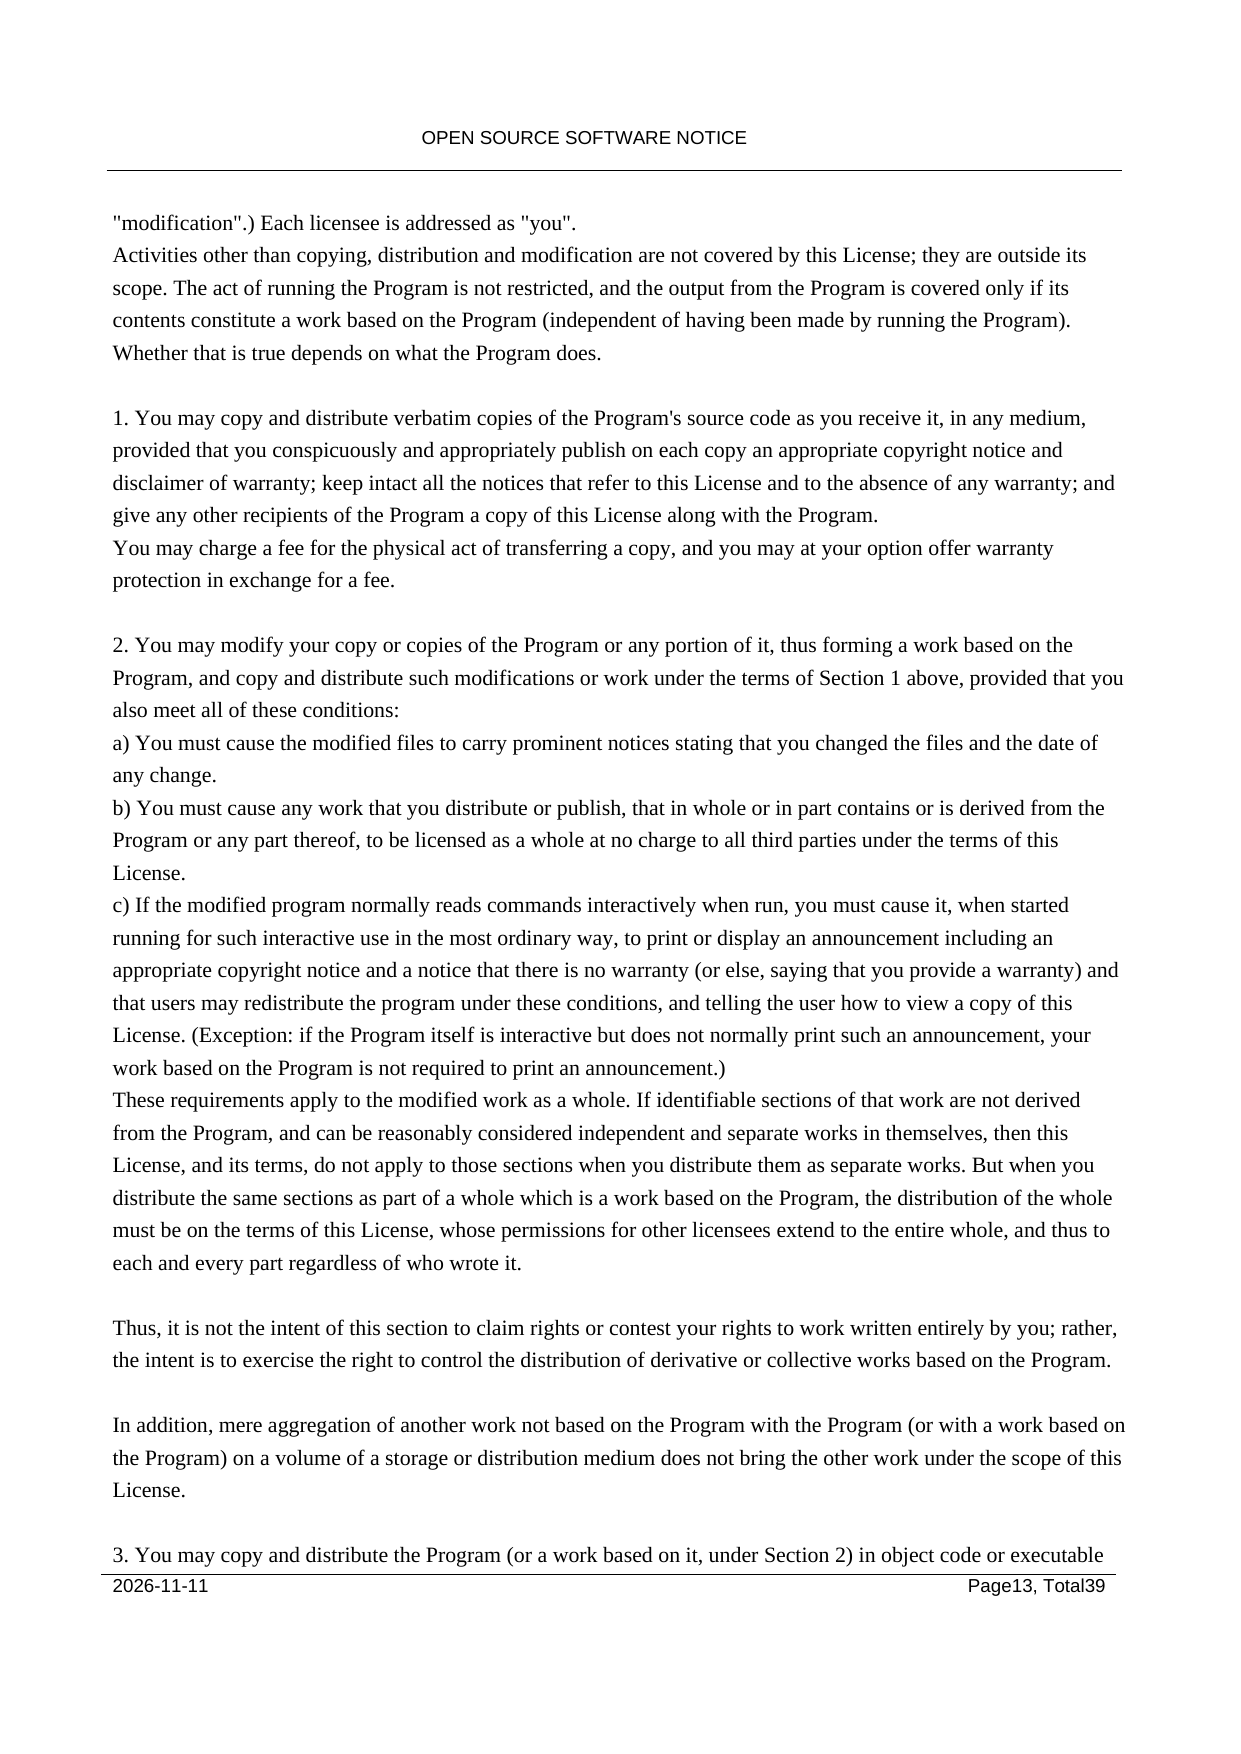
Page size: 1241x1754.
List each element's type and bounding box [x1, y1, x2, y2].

text [112, 206, 1128, 1571]
